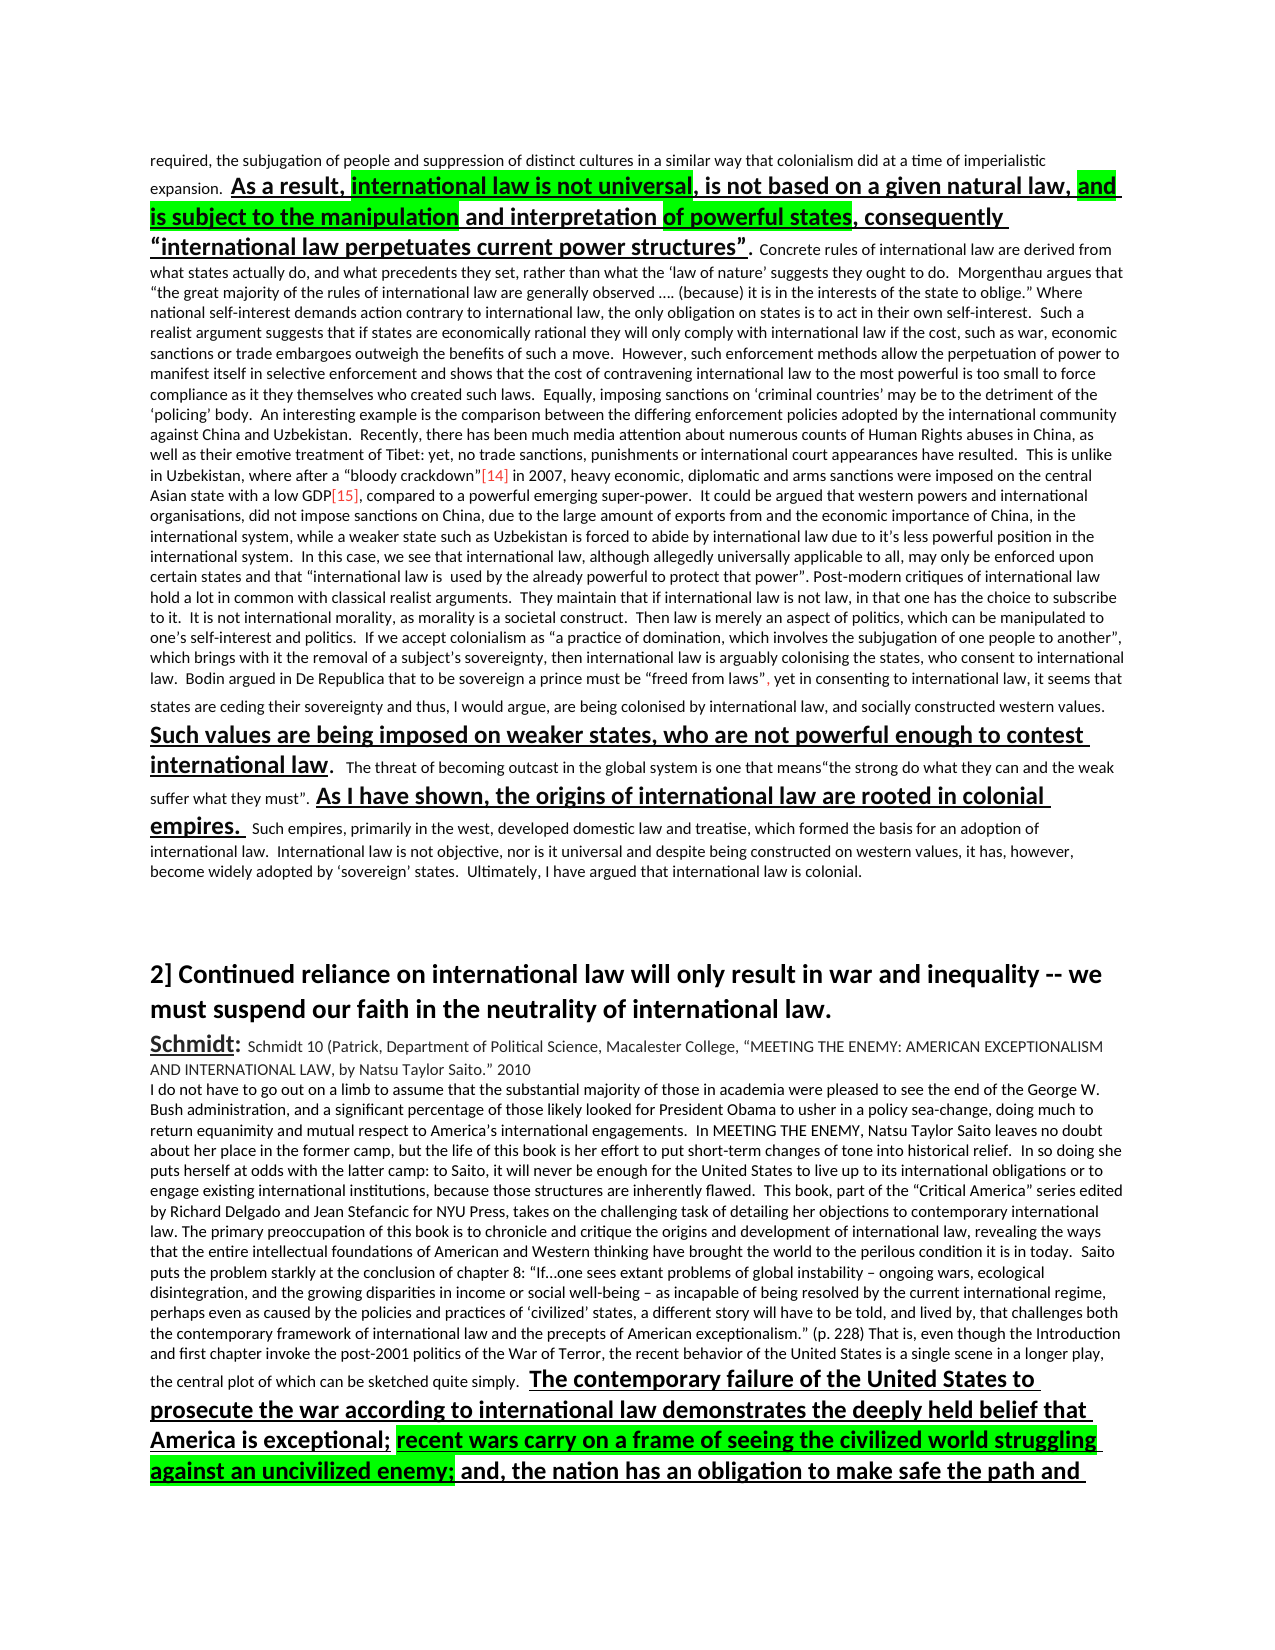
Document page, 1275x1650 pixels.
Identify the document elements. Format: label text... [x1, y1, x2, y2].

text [150, 1079, 1125, 1486]
text Schmidt: Schmidt 10 (Patrick, Department of Political Science, Macalester College, “MEETING THE ENEMY: AMERICAN EXCEPTIONALISM AND INTERNATIONAL LAW, by Natsu Taylor Saito.” 2010 [150, 1028, 1125, 1079]
subtitle 2] Continued reliance on international law will only result in war and inequality -- we must suspend our faith in the neutrality of international law. [150, 957, 1125, 1026]
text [150, 150, 1125, 882]
